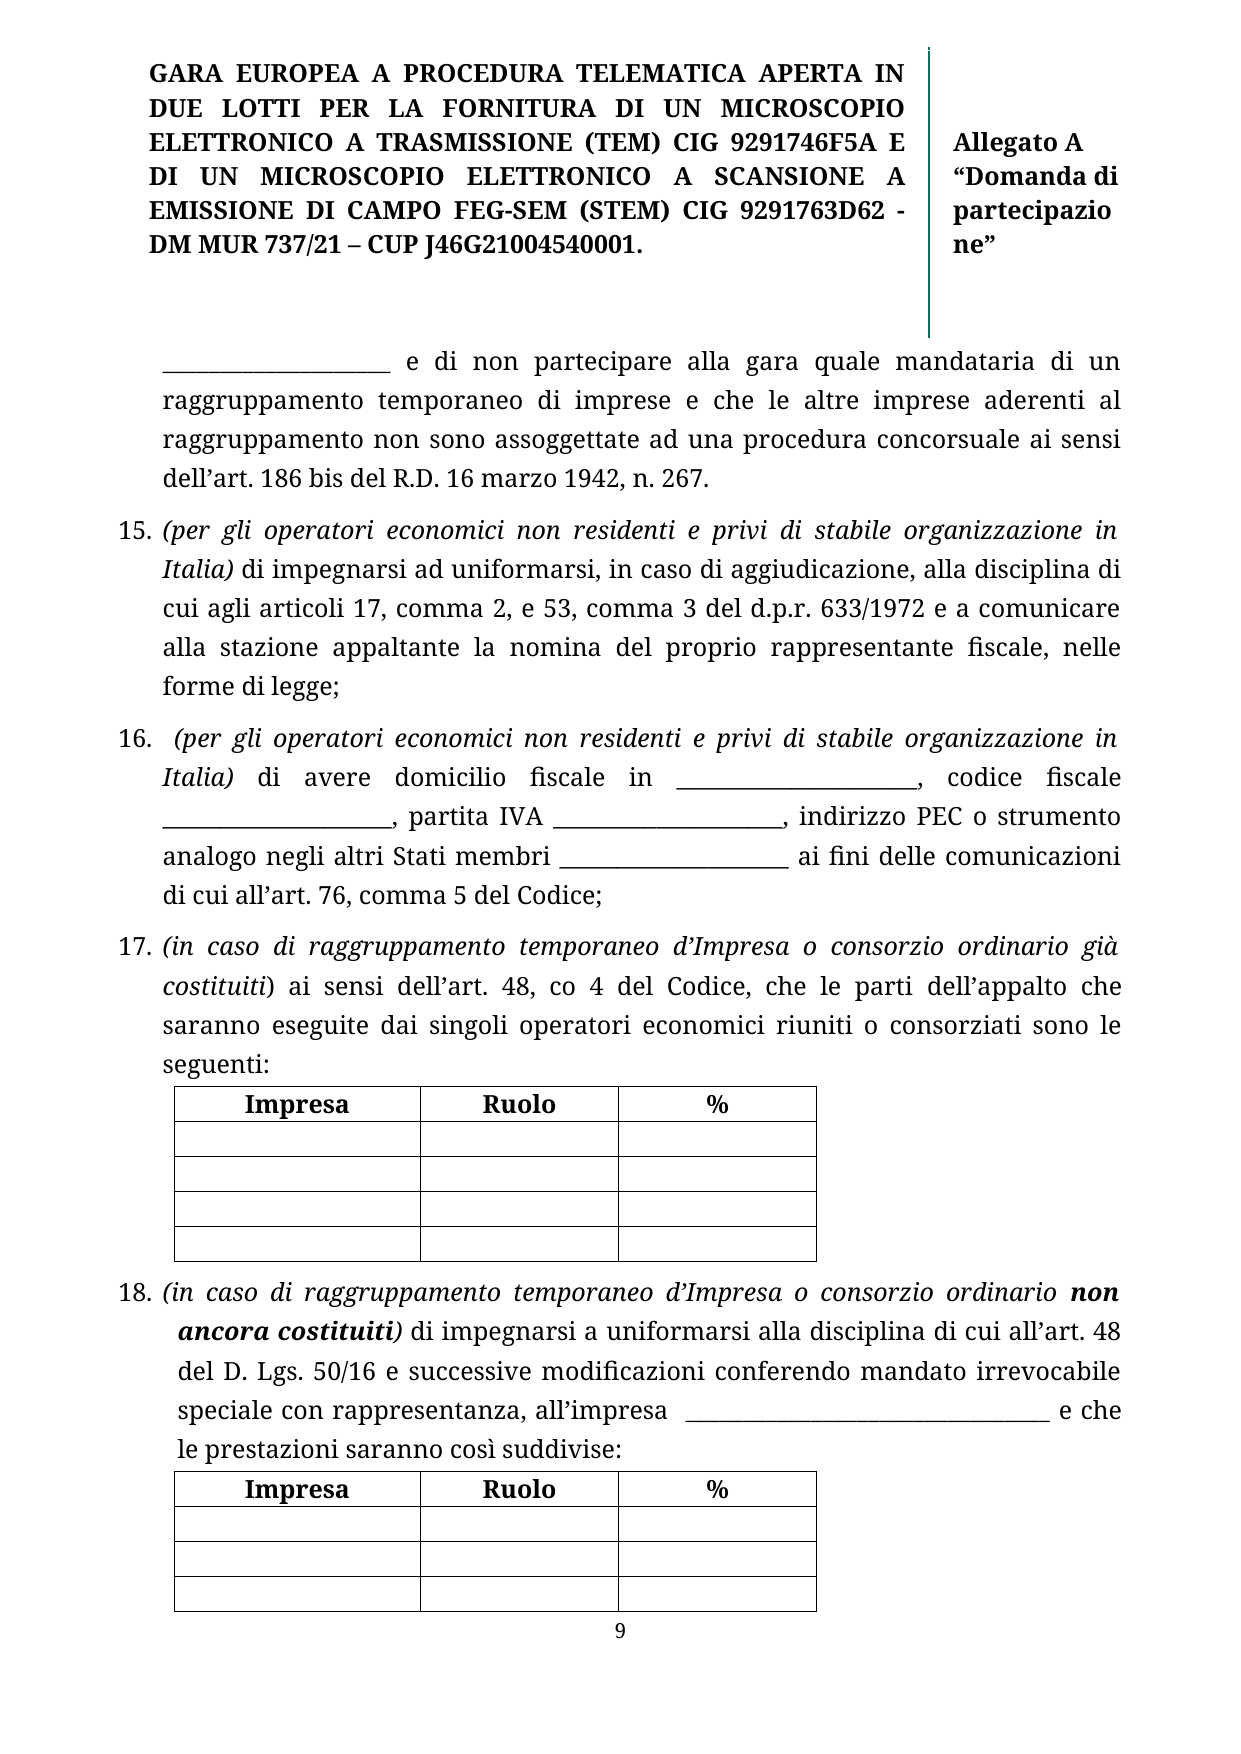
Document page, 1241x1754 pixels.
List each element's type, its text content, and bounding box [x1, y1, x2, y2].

table_cell [421, 1122, 618, 1156]
table_cell [175, 1157, 420, 1191]
table_cell [619, 1542, 816, 1576]
table_cell [175, 1227, 420, 1261]
table_cell [421, 1542, 618, 1576]
list (per gli operatori economici non residenti e privi di stabile organizzazione in Italia) di avere domicilio fiscale in _____________________, codice fiscale ____________________, partita IVA ____________________, indirizzo PEC o strumento analogo negli altri Stati membri ____________________ ai fini delle comunicazioni di cui all’art. 76, comma 5 del Codice; [118, 721, 1122, 911]
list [118, 343, 1122, 495]
table_cell [619, 1227, 816, 1261]
table_cell [619, 1192, 816, 1226]
table_header Impresa [175, 1472, 420, 1506]
table_cell [175, 1542, 420, 1576]
table_cell [421, 1507, 618, 1541]
table_cell [175, 1192, 420, 1226]
table_cell [421, 1577, 618, 1611]
table_cell [421, 1157, 618, 1191]
table_cell [175, 1122, 420, 1156]
table_cell [619, 1157, 816, 1191]
table_cell [619, 1507, 816, 1541]
table_cell [421, 1227, 618, 1261]
table_cell [619, 1122, 816, 1156]
list (in caso di raggruppamento temporaneo d’Impresa o consorzio ordinario non ancora costituiti) di impegnarsi a uniformarsi alla disciplina di cui all’art. 48 del D. Lgs. 50/16 e successive modificazioni conferendo mandato irrevocabile speciale con rappresentanza, all’impresa e che le prestazioni saranno così suddivise: [118, 1275, 1122, 1466]
table_header % [619, 1087, 816, 1121]
table_header Ruolo [421, 1087, 618, 1121]
table_cell [175, 1507, 420, 1541]
table_header % [619, 1472, 816, 1506]
table_header Impresa [175, 1087, 420, 1121]
table_cell [619, 1577, 816, 1611]
table_cell [421, 1192, 618, 1226]
table_header Ruolo [421, 1472, 618, 1506]
table_cell [175, 1577, 420, 1611]
list (per gli operatori economici non residenti e privi di stabile organizzazione in Italia) di impegnarsi ad uniformarsi, in caso di aggiudicazione, alla disciplina di cui agli articoli 17, comma 2, e 53, comma 3 del d.p.r. 633/1972 e a comunicare alla stazione appaltante la nomina del proprio rappresentante fiscale, nelle forme di legge; [118, 512, 1122, 703]
list (in caso di raggruppamento temporaneo d’Impresa o consorzio ordinario già costituiti) ai sensi dell’art. 48, co 4 del Codice, che le parti dell’appalto che saranno eseguite dai singoli operatori economici riuniti o consorziati sono le seguenti: [118, 929, 1122, 1081]
